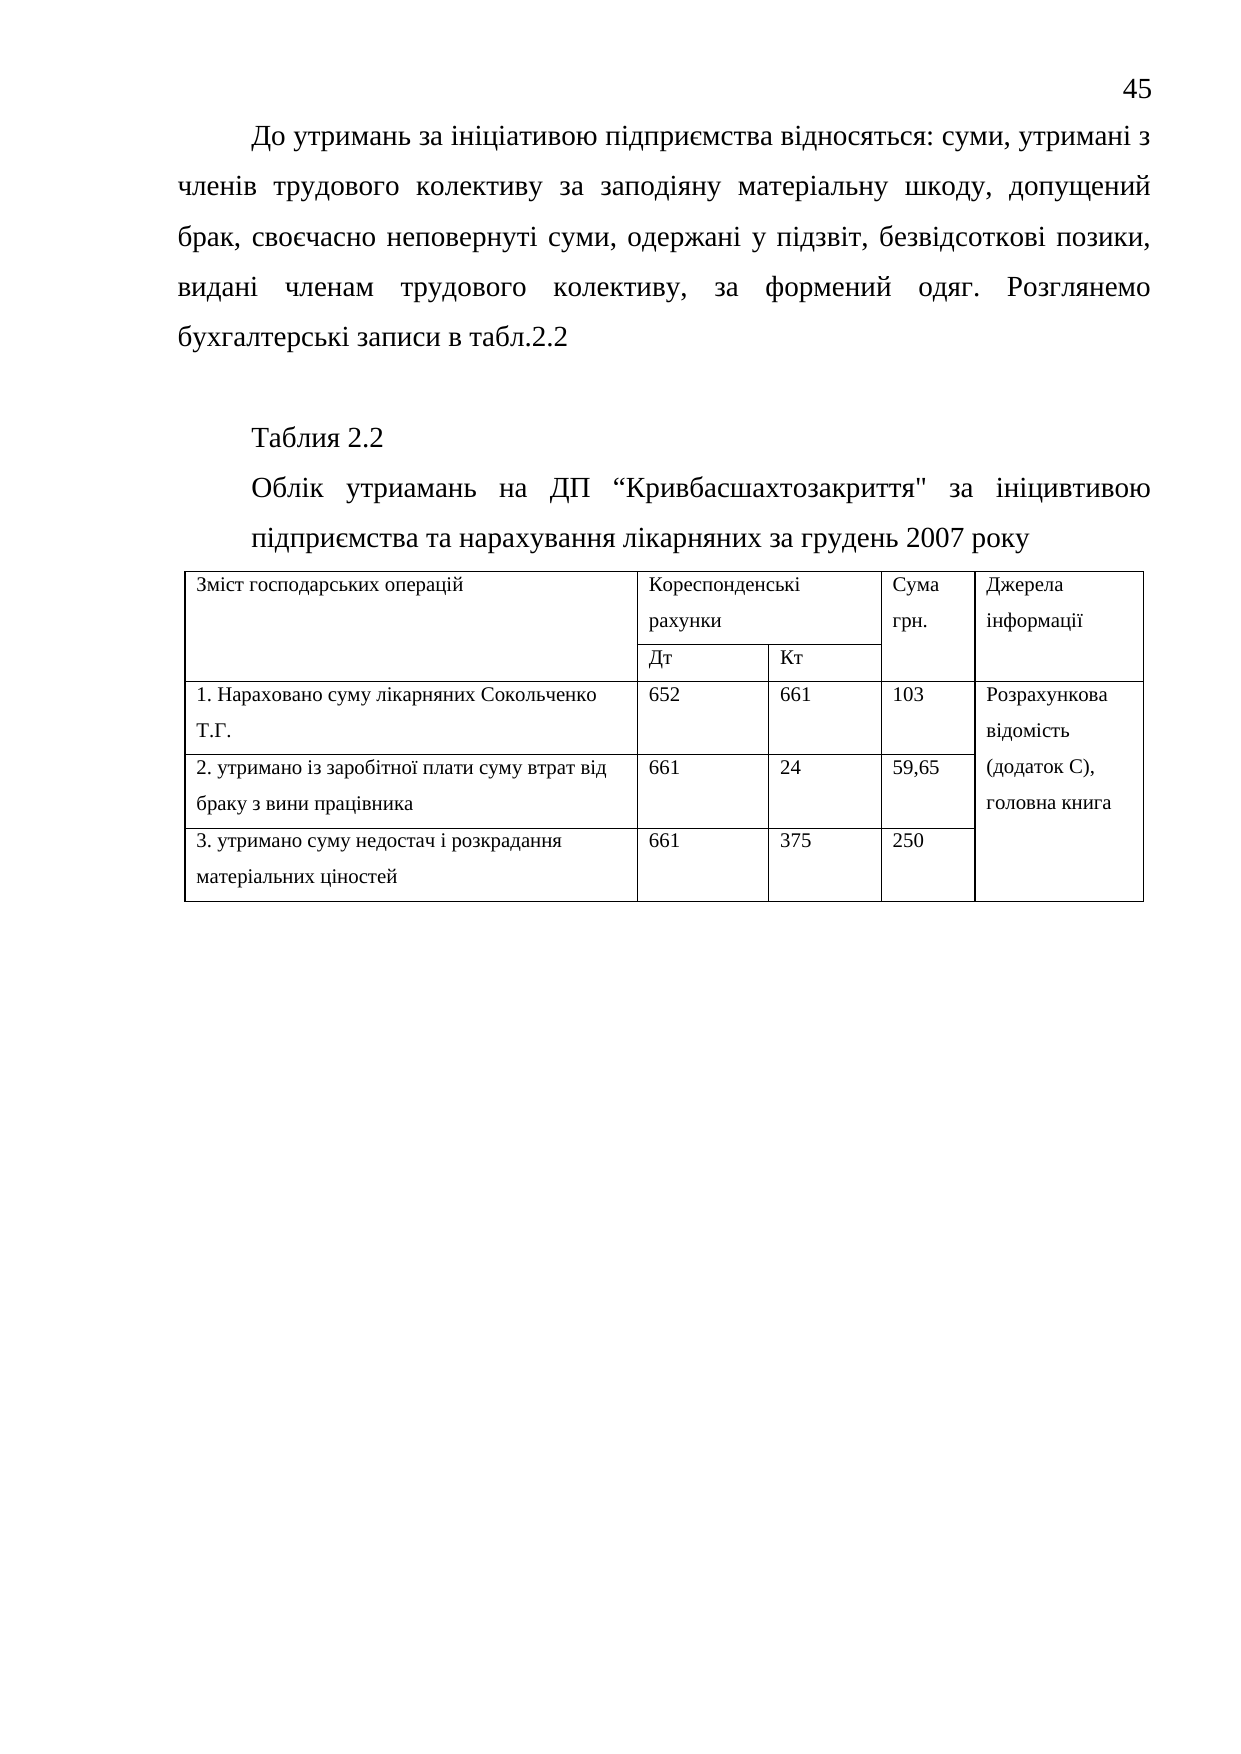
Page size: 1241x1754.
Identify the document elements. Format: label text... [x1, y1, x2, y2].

table_header Зміст господарських операцій [186, 572, 637, 681]
table_cell 103 [882, 682, 974, 754]
text До утримань за ініціативою підприємства відносяться: суми, утримані з членів трудового колективу за заподіяну матеріальну шкоду, допущений брак, своєчасно неповернуті суми, одержані у підзвіт, безвідсоткові позики, видані членам трудового колективу, за формений одяг. Розглянемо бухгалтерські записи в табл.2.2 [177, 118, 1152, 353]
table_cell 652 [638, 682, 768, 754]
table_header Сума грн. [882, 572, 974, 681]
table_cell 24 [769, 755, 881, 827]
table_cell Кт [769, 645, 881, 681]
table_cell 59,65 [882, 755, 974, 827]
table_cell 661 [638, 755, 768, 827]
table_header Кореспонденські рахунки [638, 572, 881, 644]
table_cell 3. утримано суму недостач і розкрадання матеріальних ціностей [186, 829, 637, 901]
text Таблия 2.2 [177, 420, 1152, 453]
table_cell 661 [769, 682, 881, 754]
table_cell 250 [882, 829, 974, 901]
table_cell 661 [638, 829, 768, 901]
table_cell 375 [769, 829, 881, 901]
table_cell 1. Нараховано суму лікарняних Сокольченко Т.Г. [186, 682, 637, 754]
text Облік утриамань на ДП “Кривбасшахтозакриття" за ініцивтивою підприємства та нарахування лікарняних за грудень 2007 року [251, 470, 1152, 554]
table_header Джерела інформації [976, 572, 1143, 681]
table_cell Розрахункова відомість (додаток С), головна книга [976, 682, 1143, 901]
table_cell 2. утримано із заробітної плати суму втрат від браку з вини працівника [186, 755, 637, 827]
table_cell Дт [638, 645, 768, 681]
